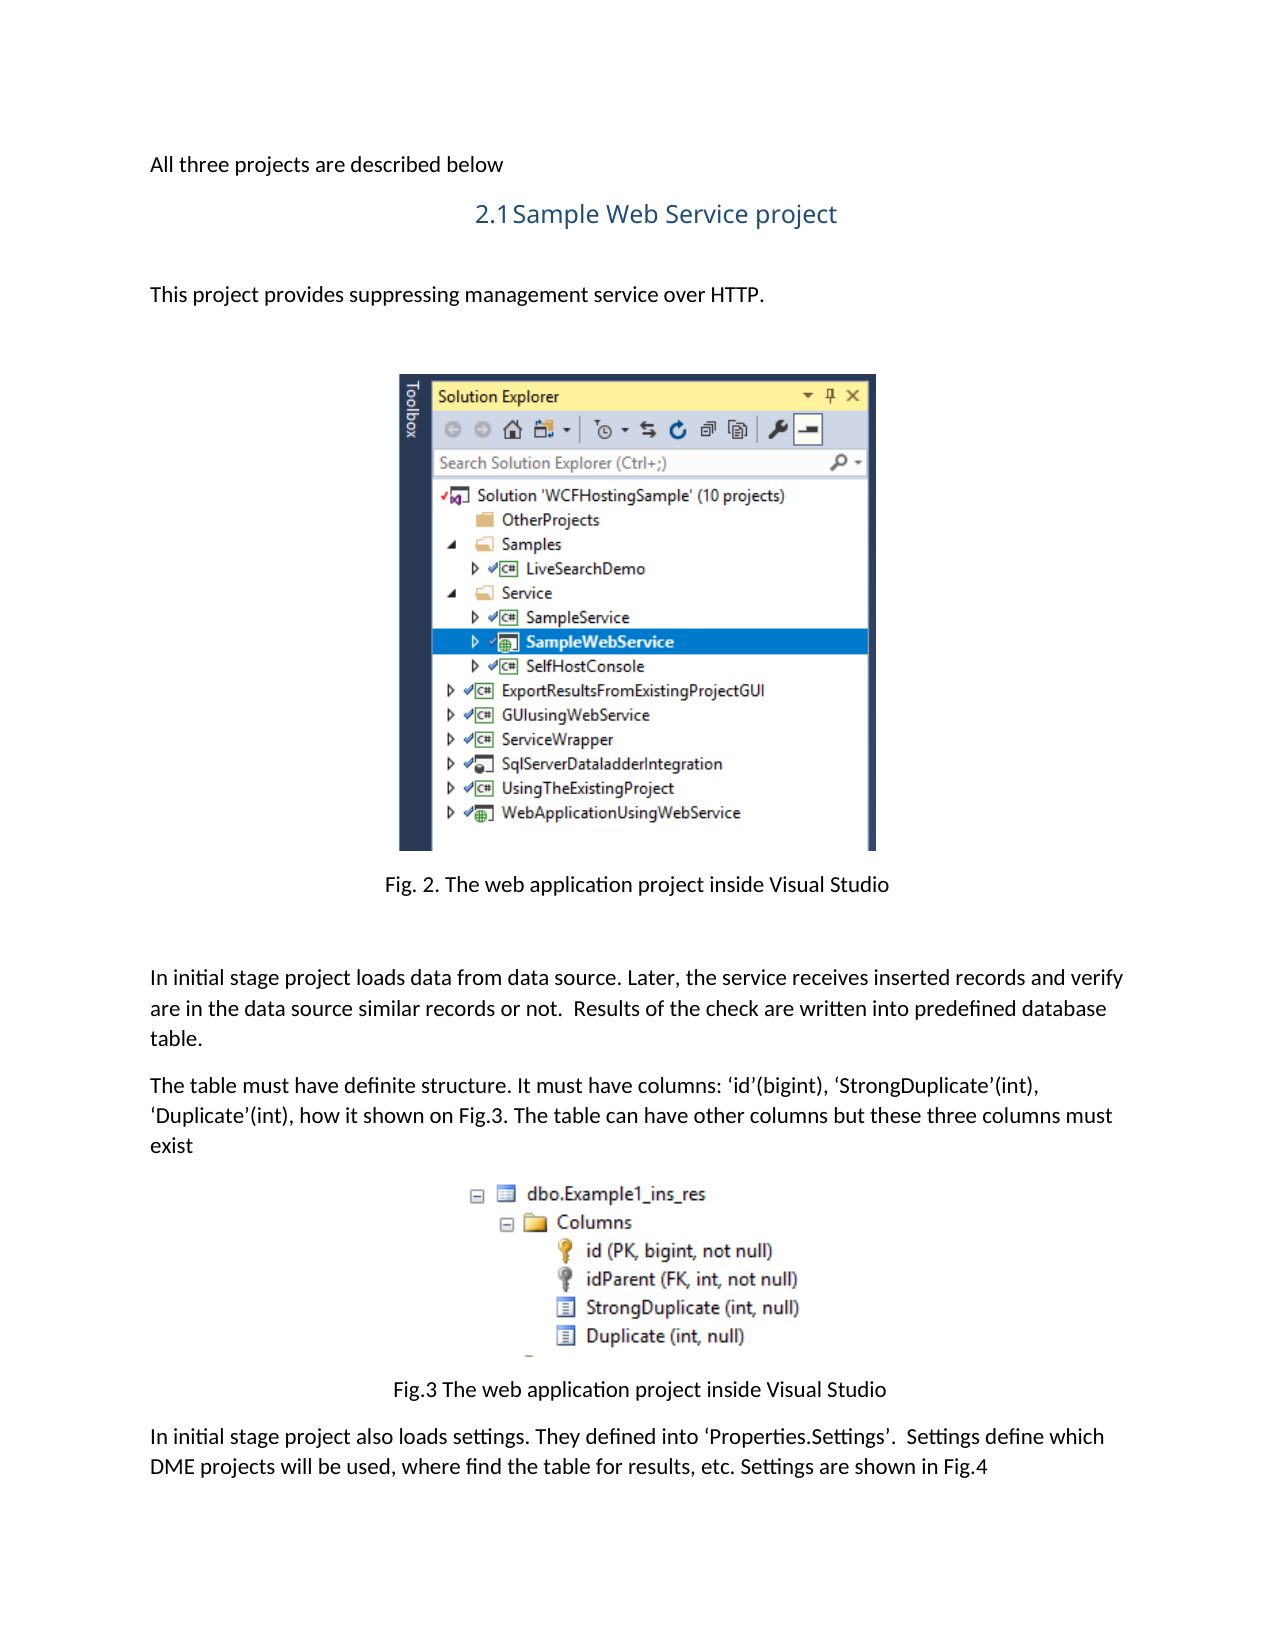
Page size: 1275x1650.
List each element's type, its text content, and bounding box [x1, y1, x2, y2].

picture [399, 374, 876, 851]
picture [461, 1178, 814, 1357]
text This project provides suppressing management service over HTTP. [150, 281, 1125, 308]
text All three projects are described below [150, 150, 1125, 178]
text Fig.3 The web application project inside Visual Studio [150, 1375, 1125, 1403]
text In initial stage project loads data from data source. Later, the service receives inserted records and verify are in the data source similar records or not. Results of the check are written into predefined database table. [150, 963, 1125, 1052]
text In initial stage project also loads settings. They defined into ‘Properties.Settings’. Settings define which DME projects will be used, where find the table for results, etc. Settings are shown in Fig.4 [150, 1422, 1125, 1480]
text Fig. 2. The web application project inside Visual Studio [150, 870, 1125, 898]
text The table must have definite structure. It must have columns: ‘id’(bigint), ‘StrongDuplicate’(int), ‘Duplicate’(int), how it shown on Fig.3. The table can have other columns but these three columns must exist [150, 1071, 1125, 1159]
subtitle Sample Web Service project [187, 197, 1125, 231]
